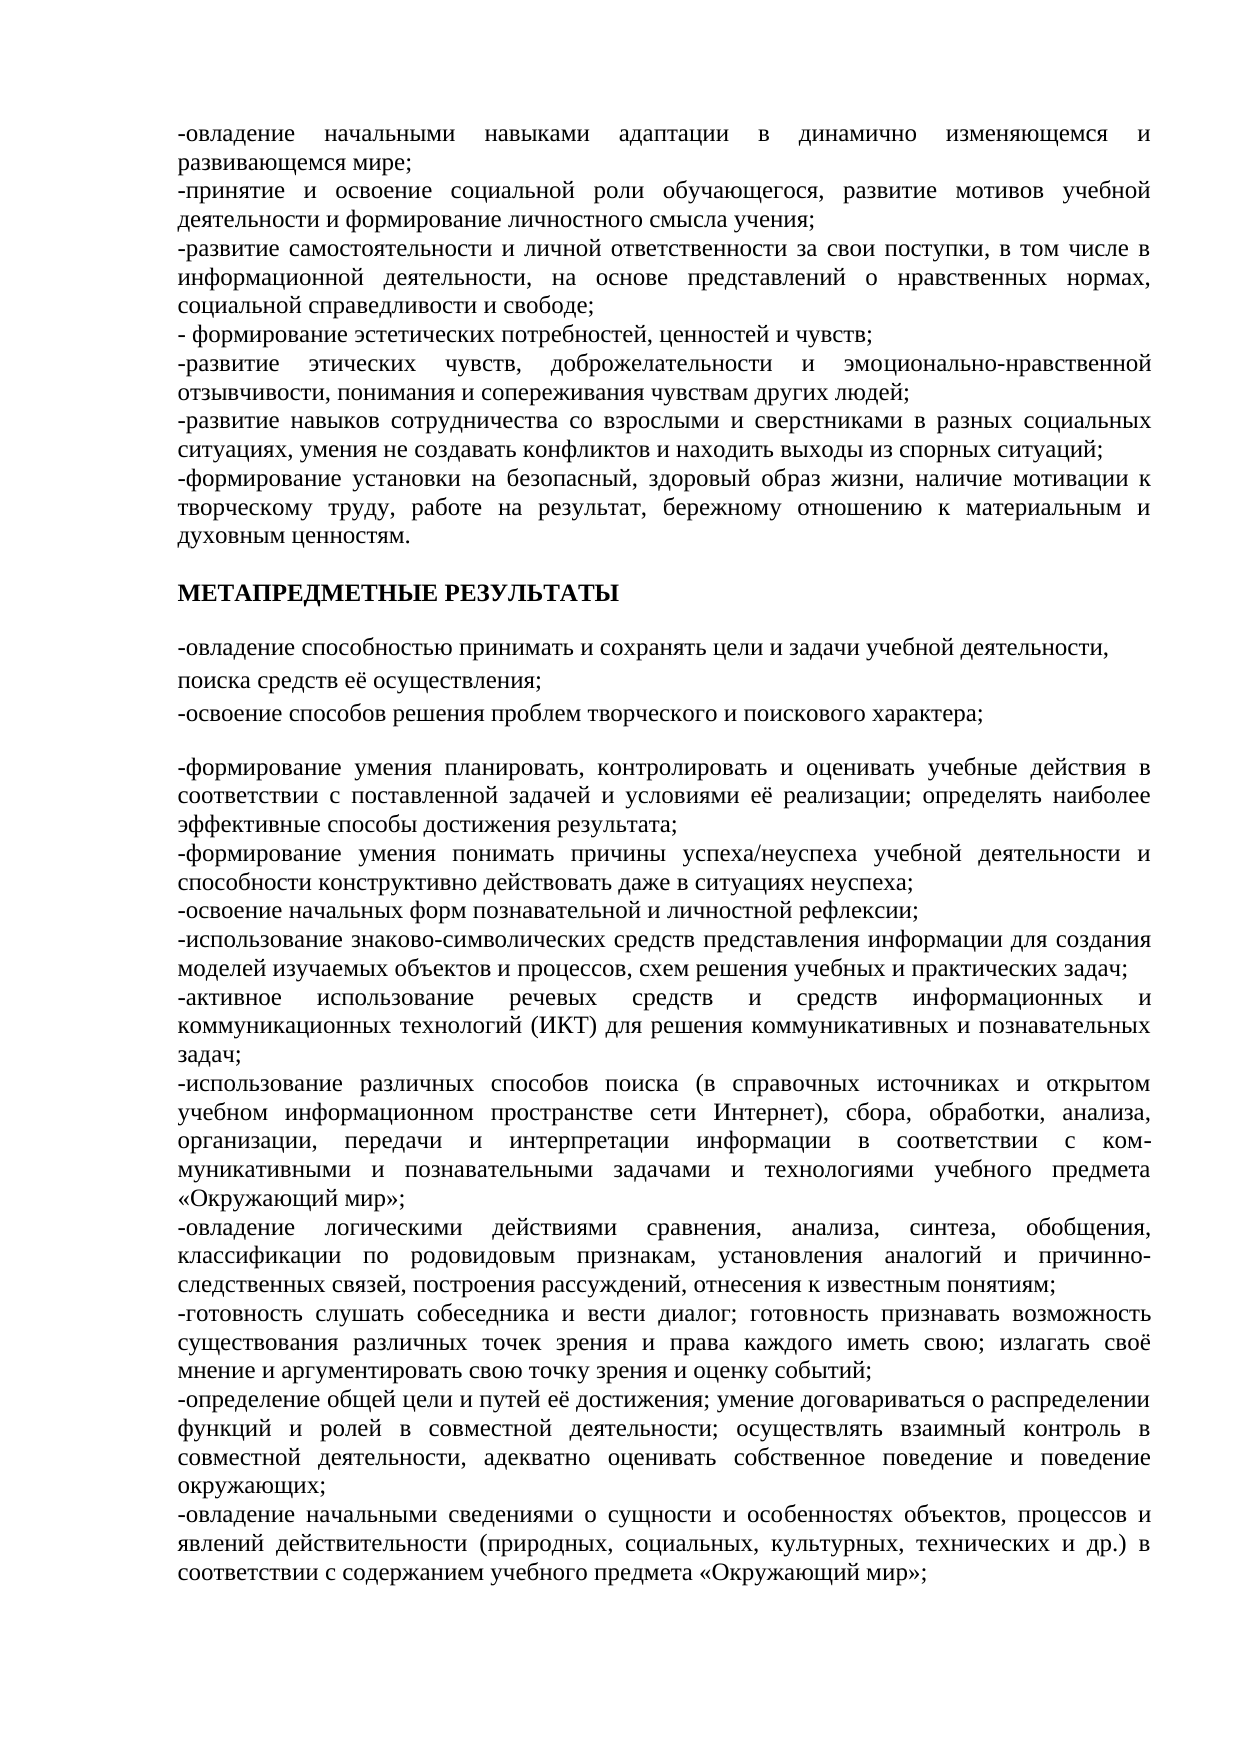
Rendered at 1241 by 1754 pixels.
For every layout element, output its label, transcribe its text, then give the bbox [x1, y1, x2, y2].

text -развитие навыков сотрудничества со взрослыми и сверстниками в разных социальных ситуациях, умения не создавать конфликтов и находить выходы из спорных ситуаций; [177, 406, 1152, 463]
text -овладение начальными сведениями о сущности и особенностях объектов, процессов и явлений действительности (природных, социальных, культурных, технических и др.) в соответствии с содержанием учебного предмета «Окружающий мир»; [177, 1499, 1152, 1586]
text -овладение начальными навыками адаптации в динамично изменяющемся и развивающемся мире; [177, 118, 1152, 176]
text -развитие самостоятельности и личной ответственности за свои поступки, в том числе в информационной деятельности, на основе представлений о нравственных нормах, социальной справедливости и свободе; [177, 233, 1152, 319]
text -развитие этических чувств, доброжелательности и эмоционально-нравственной отзывчивости, понимания и сопереживания чувствам других людей; [177, 348, 1152, 406]
text -формирование умения планировать, контролировать и оценивать учебные действия в соответствии с поставленной задачей и условиями её реализации; определять наиболее эффективные способы достижения результата; [177, 752, 1152, 838]
text -использование знаково-символических средств представления информации для создания моделей изучаемых объектов и процессов, схем решения учебных и практических задач; [177, 924, 1152, 982]
text -формирование установки на безопасный, здоровый образ жизни, наличие мотивации к творческому труду, работе на результат, бережному отношению к материальным и духовным ценностям. [177, 463, 1152, 549]
text -формирование умения понимать причины успеха/неуспеха учебной деятельности и способности конструктивно действовать даже в ситуациях неуспеха; [177, 838, 1152, 896]
text -принятие и освоение социальной роли обучающегося, развитие мотивов учебной деятельности и формирование личностного смысла учения; [177, 176, 1152, 233]
text -овладение способностью принимать и сохранять цели и задачи учебной деятельности, поиска средств её осуществления; -освоение способов решения проблем творческого и поискового характера; [177, 632, 1152, 727]
text -освоение начальных форм познавательной и личностной рефлексии; [177, 896, 1152, 924]
text -активное использование речевых средств и средств информационных и коммуникационных технологий (ИКТ) для решения коммуникативных и познавательных задач; [177, 982, 1152, 1068]
text -готовность слушать собеседника и вести диалог; готовность признавать возможность существования различных точек зрения и права каждого иметь свою; излагать своё мнение и аргументировать свою точку зрения и оценку событий; [177, 1298, 1152, 1384]
text - формирование эстетических потребностей, ценностей и чувств; [177, 319, 1152, 348]
text -определение общей цели и путей её достижения; умение договариваться о распределении функций и ролей в совместной деятельности; осуществлять взаимный контроль в совместной деятельности, адекватно оценивать собственное поведение и поведение окружающих; [177, 1384, 1152, 1499]
text -использование различных способов поиска (в справочных источниках и открытом учебном информационном пространстве сети Интернет), сбора, обработки, анализа, организации, передачи и интерпретации информации в соответствии с коммуникативными и познавательными задачами и технологиями учебного предмета «Окружающий мир»; [177, 1068, 1152, 1212]
text -овладение логическими действиями сравнения, анализа, синтеза, обобщения, классификации по родовидовым признакам, установления аналогий и причинно-следственных связей, построения рассуждений, отнесения к известным понятиям; [177, 1212, 1152, 1298]
text МЕТАПРЕДМЕТНЫЕ РЕЗУЛЬТАТЫ [177, 578, 1152, 607]
